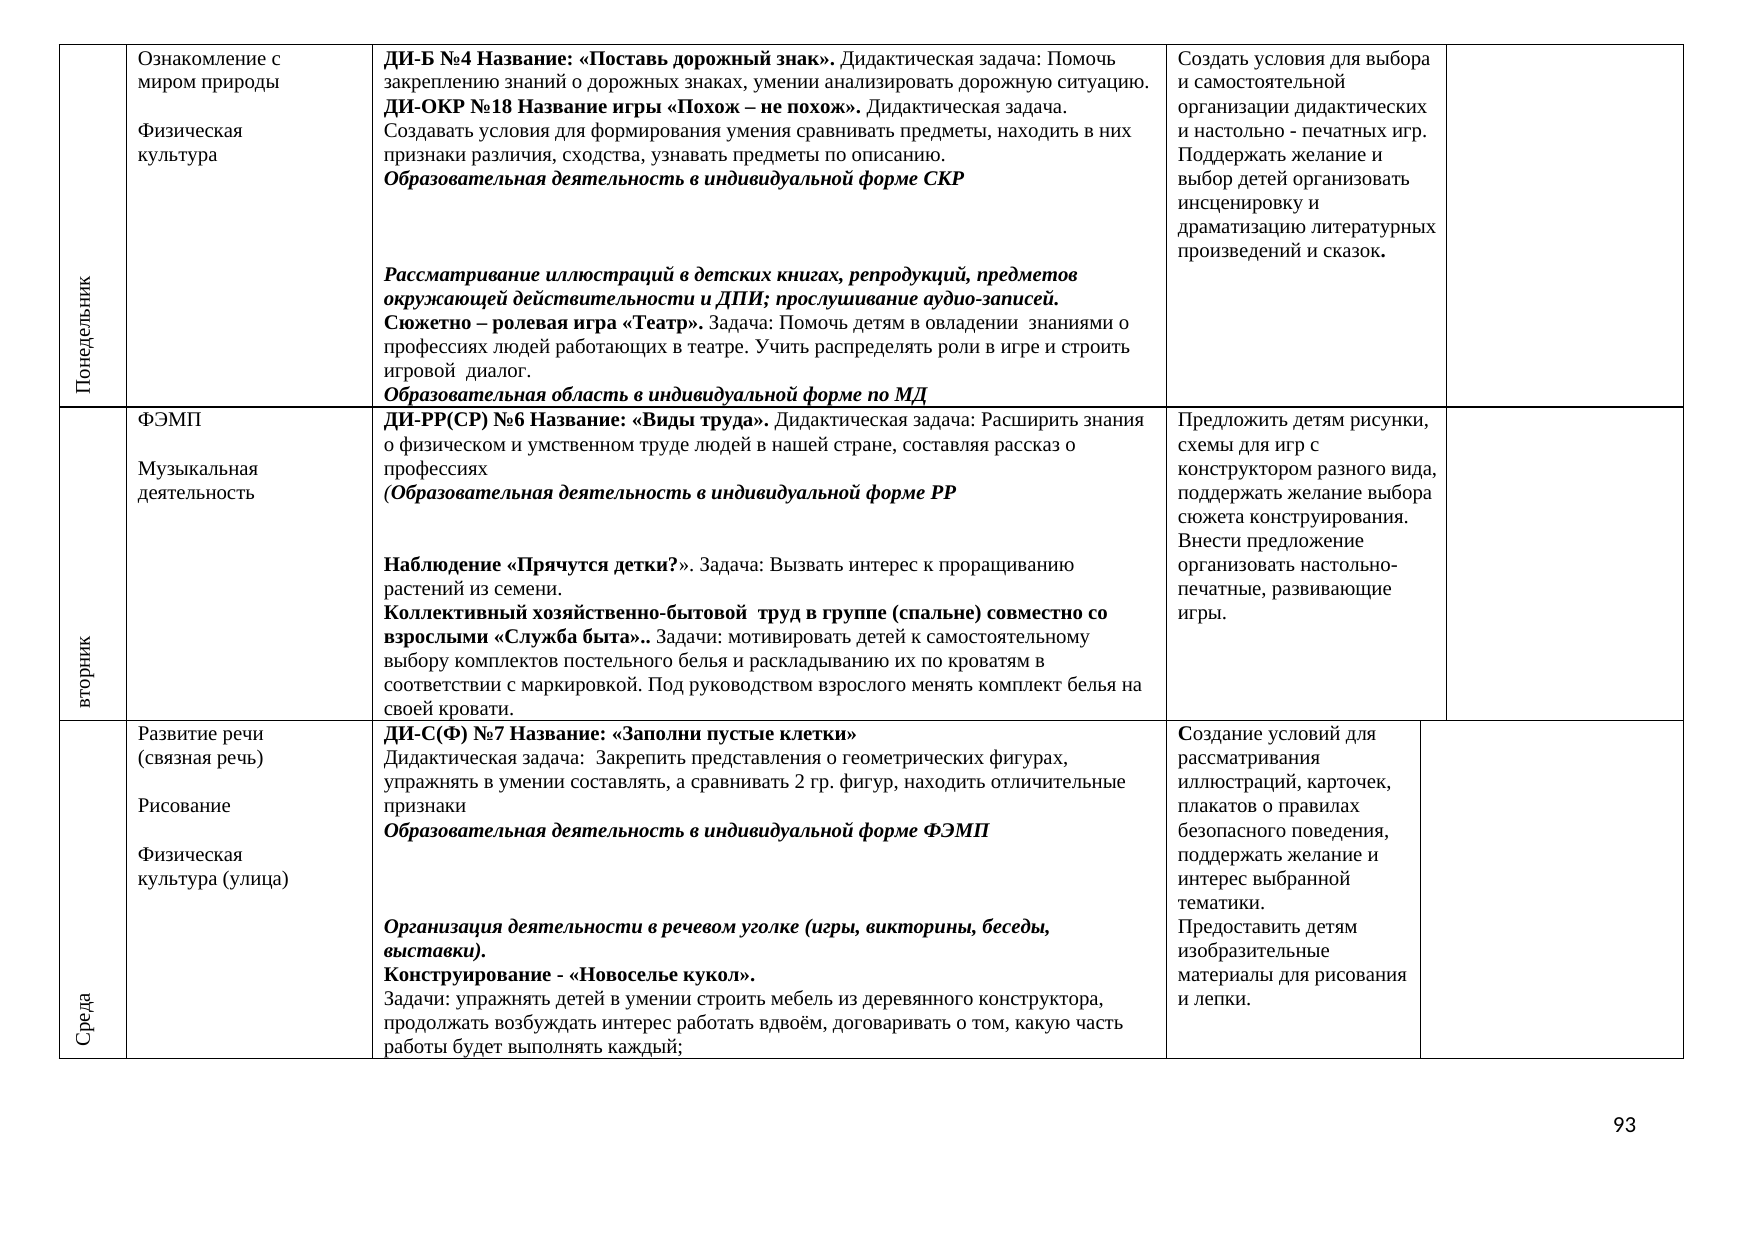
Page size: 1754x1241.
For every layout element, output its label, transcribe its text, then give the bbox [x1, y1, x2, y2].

table_cell [1447, 408, 1683, 720]
table_cell Создание условий для рассматривания иллюстраций, карточек, плакатов о правилах безопасного поведения, поддержать желание и интерес выбранной тематики. Предоставить детям изобразительные материалы для рисования и лепки. [1167, 721, 1420, 1058]
table_cell Предложить детям рисунки, схемы для игр с конструктором разного вида, поддержать желание выбора сюжета конструирования. Внести предложение организовать настольно-печатные, развивающие игры. [1167, 408, 1446, 720]
table_cell вторник [60, 408, 126, 720]
table_cell ДИ-РР(СР) №6 Название: «Виды труда». Дидактическая задача: Расширить знания о физическом и умственном труде людей в нашей стране, составляя рассказ о профессиях (Образовательная деятельность в индивидуальной форме РР Наблюдение «Прячутся детки?». Задача: Вызвать интерес к проращиванию растений из семени. Коллективный хозяйственно-бытовой труд в группе (спальне) совместно со взрослыми «Служба быта».. Задачи: мотивировать детей к самостоятельному выбору комплектов постельного белья и раскладыванию их по кроватям в соответствии с маркировкой. Под руководством взрослого менять комплект белья на своей кровати. [373, 408, 1166, 720]
table_cell [1421, 721, 1683, 1058]
table_cell Развитие речи (связная речь) Рисование Физическая культура (улица) [127, 721, 372, 1058]
table_cell Понедельник [60, 45, 126, 406]
table_cell Среда [60, 721, 126, 1058]
table_cell ДИ-С(Ф) №7 Название: «Заполни пустые клетки» Дидактическая задача: Закрепить представления о геометрических фигурах, упражнять в умении составлять, а сравнивать 2 гр. фигур, находить отличительные признаки Образовательная деятельность в индивидуальной форме ФЭМП Организация деятельности в речевом уголке (игры, викторины, беседы, выставки). Конструирование - «Новоселье кукол». Задачи: упражнять детей в умении строить мебель из деревянного конструктора, продолжать возбуждать интерес работать вдвоём, договаривать о том, какую часть работы будет выполнять каждый; [373, 721, 1166, 1058]
table_cell Создать условия для выбора и самостоятельной организации дидактических и настольно - печатных игр. Поддержать желание и выбор детей организовать инсценировку и драматизацию литературных произведений и сказок. [1167, 45, 1446, 406]
table_cell Ознакомление с миром природы Физическая культура [127, 45, 372, 406]
table_cell ФЭМП Музыкальная деятельность [127, 408, 372, 720]
table_cell ДИ-Б №4 Название: «Поставь дорожный знак». Дидактическая задача: Помочь закреплению знаний о дорожных знаках, умении анализировать дорожную ситуацию. ДИ-ОКР №18 Название игры «Похож – не похож». Дидактическая задача. Создавать условия для формирования умения сравнивать предметы, находить в них признаки различия, сходства, узнавать предметы по описанию. Образовательная деятельность в индивидуальной форме СКР Рассматривание иллюстраций в детских книгах, репродукций, предметов окружающей действительности и ДПИ; прослушивание аудио-записей. Сюжетно – ролевая игра «Театр». Задача: Помочь детям в овладении знаниями о профессиях людей работающих в театре. Учить распределять роли в игре и строить игровой диалог. Образовательная область в индивидуальной форме по МД [373, 45, 1166, 406]
table_cell [1447, 45, 1683, 406]
